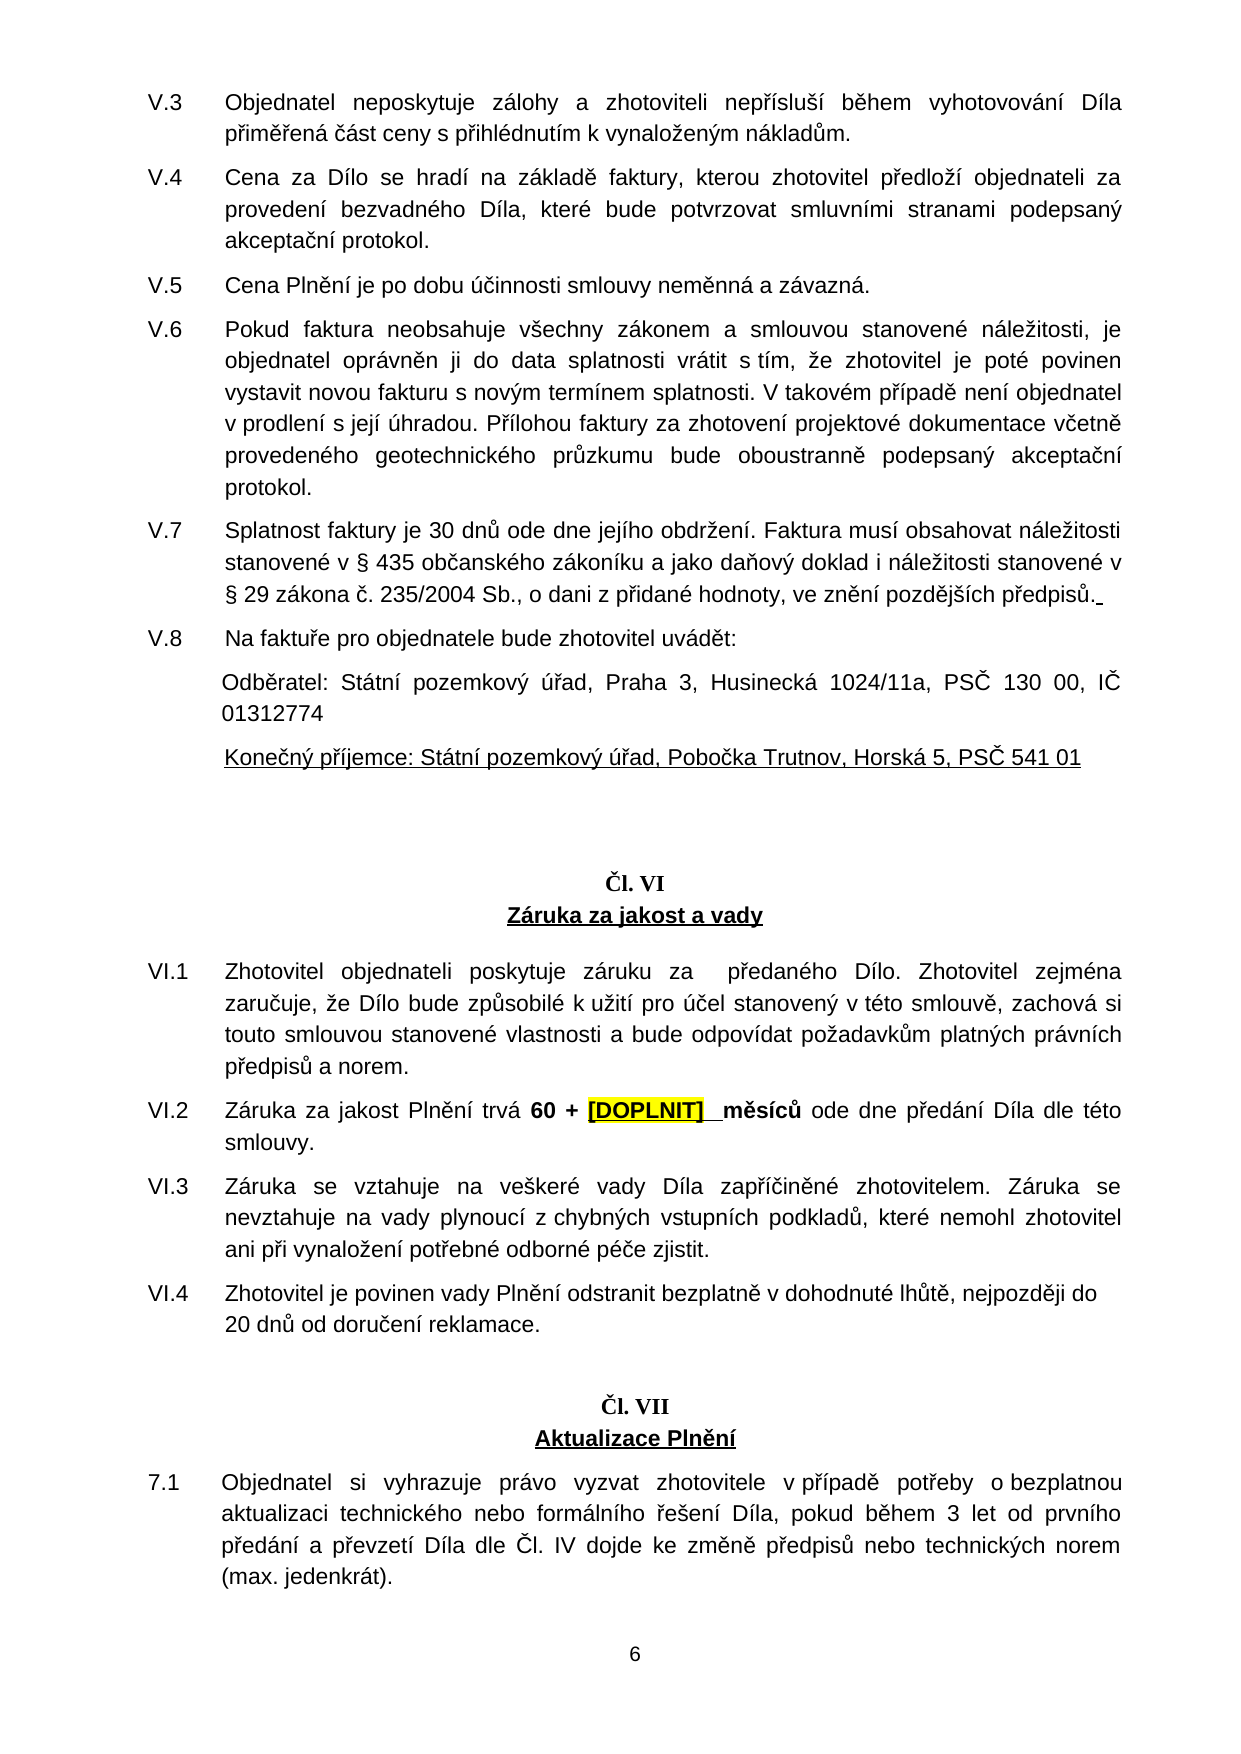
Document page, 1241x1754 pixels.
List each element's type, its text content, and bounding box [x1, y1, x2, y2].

list Záruka se vztahuje na veškeré vady Díla zapříčiněné zhotovitelem. Záruka se nevztahuje na vady plynoucí z chybných vstupních podkladů, které nemohl zhotovitel ani při vynaložení potřebné odborné péče zjistit. [148, 1173, 1122, 1262]
list Zhotovitel objednateli poskytuje záruku za předaného Dílo. Zhotovitel zejména zaručuje, že Dílo bude způsobilé k užití pro účel stanovený v této smlouvě, zachová si touto smlouvou stanovené vlastnosti a bude odpovídat požadavkům platných právních předpisů a norem. [148, 958, 1122, 1079]
list Na faktuře pro objednatele bude zhotovitel uvádět: [148, 625, 1122, 651]
text Záruka za jakost a vady [148, 870, 1122, 928]
list Cena za Dílo se hradí na základě faktury, kterou zhotovitel předloží objednateli za provedení bezvadného Díla, které bude potvrzovat smluvními stranami podepsaný akceptační protokol. [148, 164, 1122, 254]
list Odběratel: Státní pozemkový úřad, Praha 3, Husinecká 1024/11a, PSČ 130 00, IČ 01312774 [221, 669, 1122, 727]
list Splatnost faktury je 30 dnů ode dne jejího obdržení. Faktura musí obsahovat náležitosti stanovené v § 435 občanského zákoníku a jako daňový doklad i náležitosti stanovené v § 29 zákona č. 235/2004 Sb., o dani z přidané hodnoty, ve znění pozdějších předpisů. [148, 517, 1122, 607]
list Konečný příjemce: Státní pozemkový úřad, Pobočka Trutnov, Horská 5, PSČ 541 01 [148, 744, 1122, 771]
list Zhotovitel je povinen vady Plnění odstranit bezplatně v dohodnuté lhůtě, nejpozději do 20 dnů od doručení reklamace. [148, 1280, 1122, 1338]
list Aktualizace Plnění [148, 1424, 1122, 1451]
list Pokud faktura neobsahuje všechny zákonem a smlouvou stanovené náležitosti, je objednatel oprávněn ji do data splatnosti vrátit s tím, že zhotovitel je poté povinen vystavit novou fakturu s novým termínem splatnosti. V takovém případě není objednatel v prodlení s její úhradou. Přílohou faktury za zhotovení projektové dokumentace včetně provedeného geotechnického průzkumu bude oboustranně podepsaný akceptační protokol. [148, 316, 1122, 500]
list Cena Plnění je po dobu účinnosti smlouvy neměnná a závazná. [148, 272, 1122, 298]
list Objednatel neposkytuje zálohy a zhotoviteli nepřísluší během vyhotovování Díla přiměřená část ceny s přihlédnutím k vynaloženým nákladům. [148, 89, 1122, 147]
list Záruka za jakost Plnění trvá 60 + [DOPLNIT] měsíců ode dne předání Díla dle této smlouvy. [148, 1097, 1122, 1155]
list 7.1 Objednatel si vyhrazuje právo vyzvat zhotovitele v případě potřeby o bezplatnou aktualizaci technického nebo formálního řešení Díla, pokud během 3 let od prvního předání a převzetí Díla dle Čl. IV dojde ke změně předpisů nebo technických norem (max. jedenkrát). [148, 1469, 1122, 1590]
